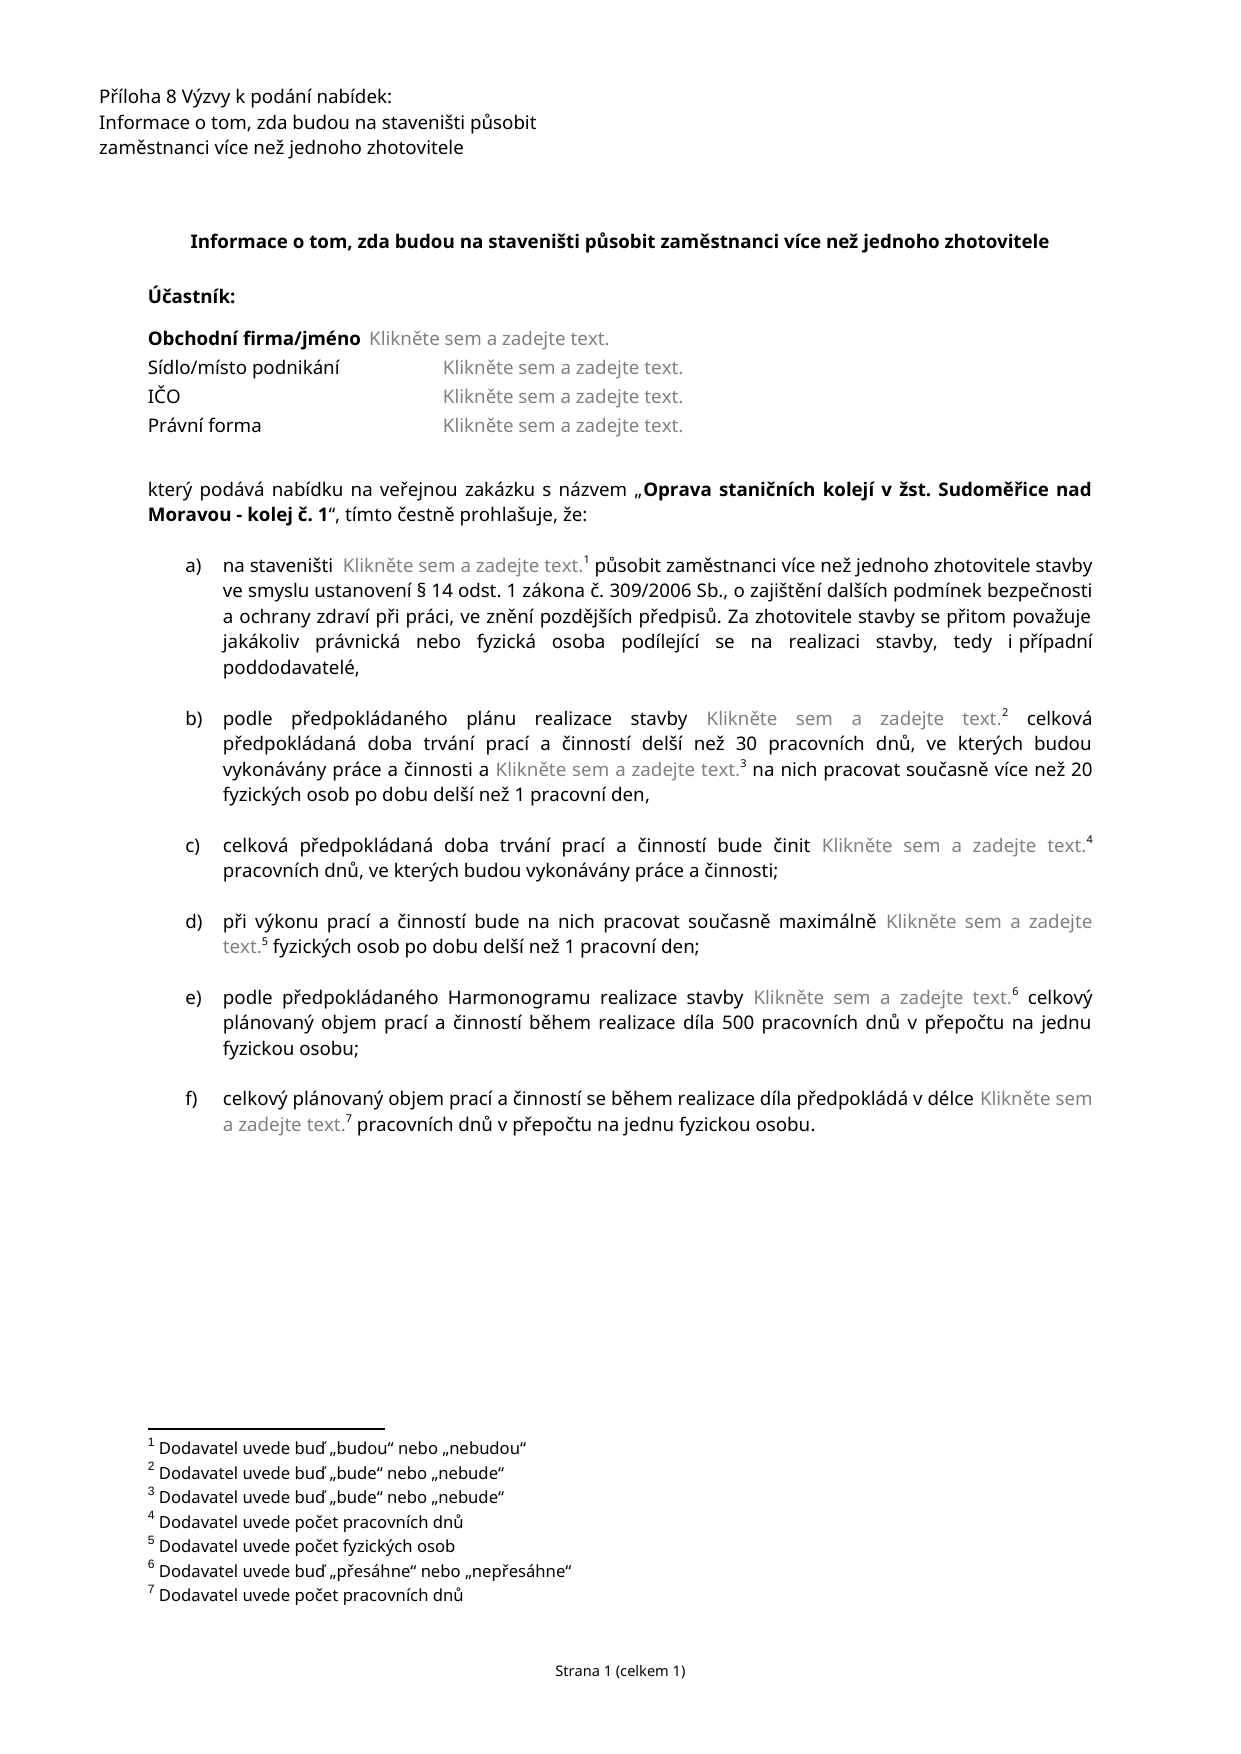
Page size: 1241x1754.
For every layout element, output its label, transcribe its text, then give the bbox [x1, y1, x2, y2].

text IČO [148, 380, 1093, 409]
text Účastník: [148, 279, 1093, 310]
list podle předpokládaného plánu realizace stavby celková předpokládaná doba trvání prací a činností delší než 30 pracovních dnů, ve kterých budou vykonávány práce a činnosti a na nich pracovat současně více než 20 fyzických osob po dobu delší než 1 pracovní den, [185, 705, 1093, 807]
list při výkonu prací a činností bude na nich pracovat současně maximálně fyzických osob po dobu delší než 1 pracovní den; [185, 908, 1093, 959]
list celkový plánovaný objem prací a činností se během realizace díla předpokládá v délce pracovních dnů v přepočtu na jednu fyzickou osobu. [185, 1086, 1093, 1137]
text Obchodní firma/jméno [148, 322, 1093, 351]
list na staveništi působit zaměstnanci více než jednoho zhotovitele stavby ve smyslu ustanovení § 14 odst. 1 zákona č. 309/2006 Sb., o zajištění dalších podmínek bezpečnosti a ochrany zdraví při práci, ve znění pozdějších předpisů. Za zhotovitele stavby se přitom považuje jakákoliv právnická nebo fyzická osoba podílející se na realizaci stavby, tedy i případní poddodavatelé, [185, 552, 1093, 680]
list celková předpokládaná doba trvání prací a činností bude činit pracovních dnů, ve kterých budou vykonávány práce a činnosti; [185, 832, 1093, 883]
title Informace o tom, zda budou na staveništi působit zaměstnanci více než jednoho zhotovitele [148, 228, 1093, 254]
list podle předpokládaného Harmonogramu realizace stavby celkový plánovaný objem prací a činností během realizace díla 500 pracovních dnů v přepočtu na jednu fyzickou osobu; [185, 984, 1093, 1061]
text Právní forma [148, 409, 1093, 438]
text který podává nabídku na veřejnou zakázku s názvem „Oprava staničních kolejí v žst. Sudoměřice nad Moravou - kolej č. 1“, tímto čestně prohlašuje, že: [148, 476, 1093, 527]
text Sídlo/místo podnikání [148, 351, 1093, 380]
